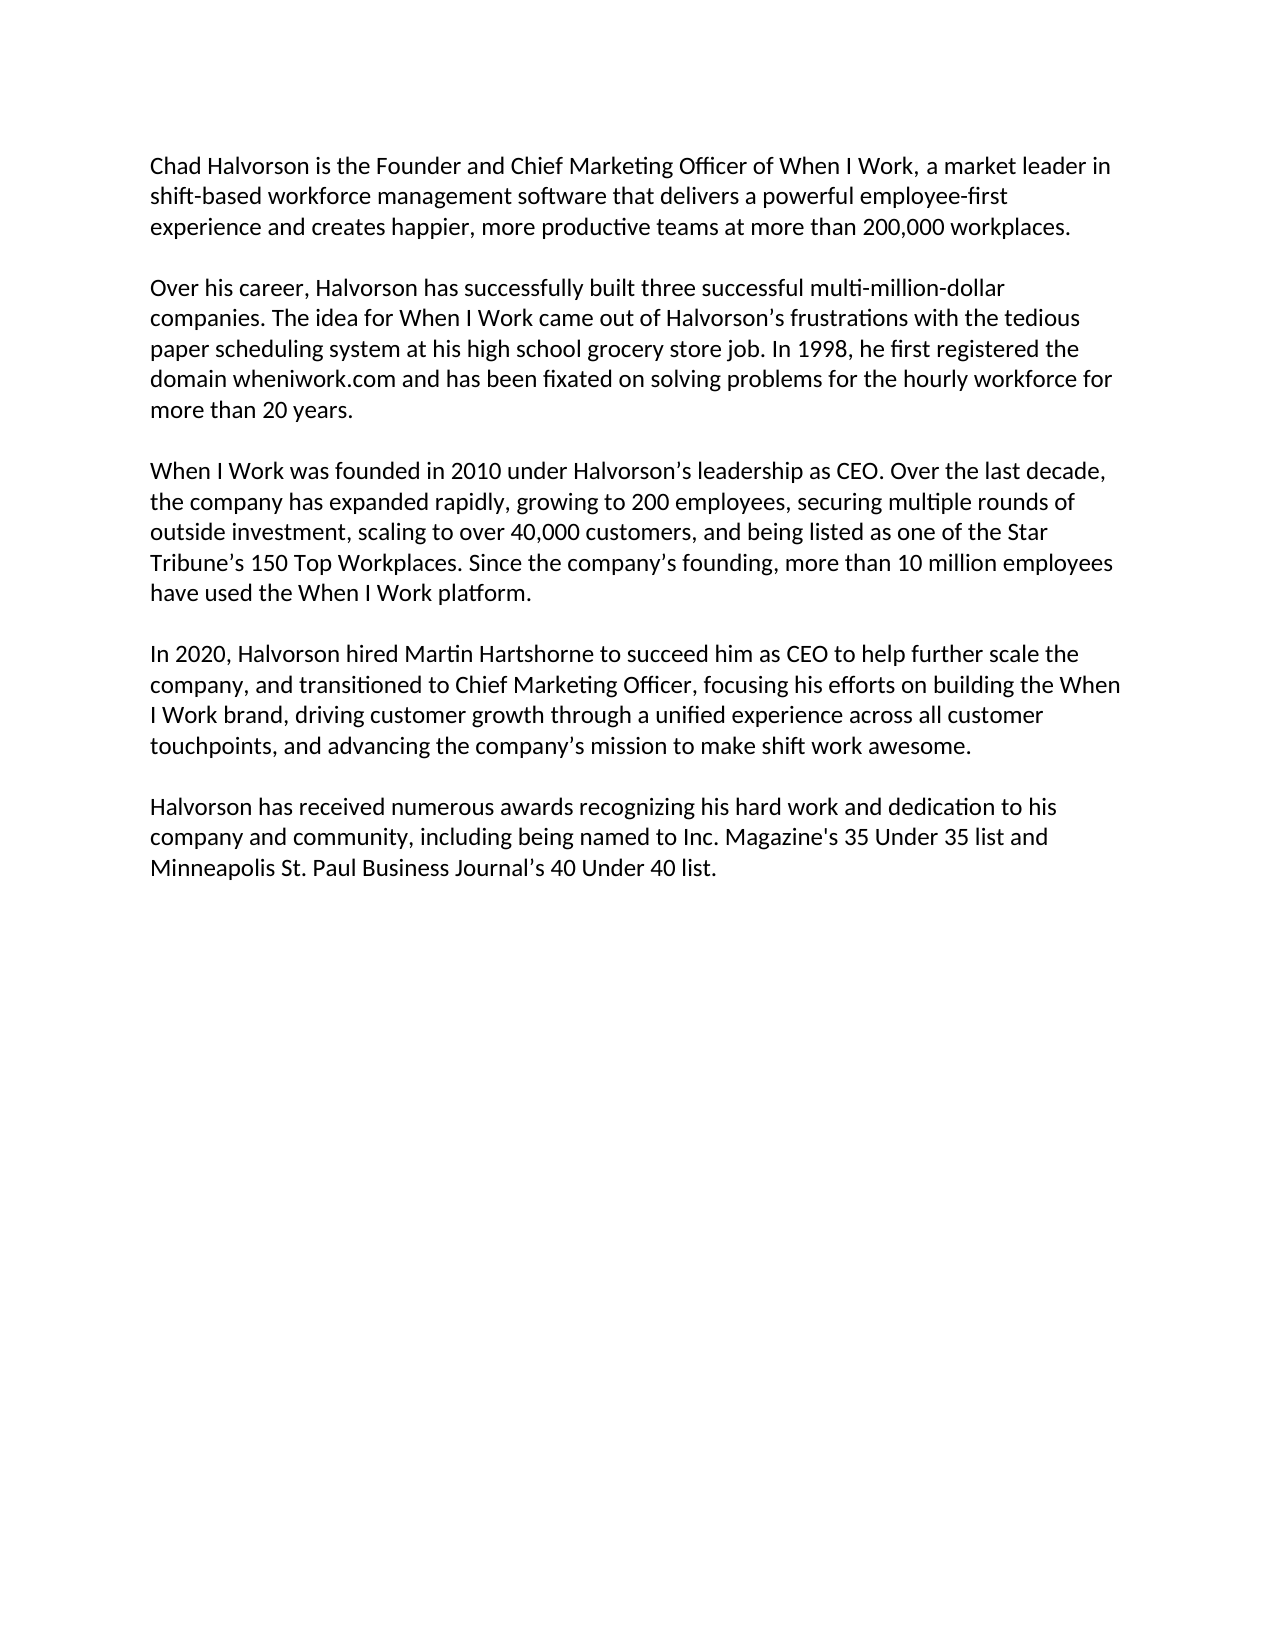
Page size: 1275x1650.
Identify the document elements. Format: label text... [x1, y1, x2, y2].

text Chad Halvorson is the Founder and Chief Marketing Officer of When I Work, a market leader in shift-based workforce management software that delivers a powerful employee-first experience and creates happier, more productive teams at more than 200,000 workplaces. [150, 150, 926, 181]
text Halvorson has received numerous awards recognizing his hard work and dedication to his company and community, including being named to Inc. Magazine's 35 Under 35 list and Minneapolis St. Paul Business Journal’s 40 Under 40 list. [150, 791, 1125, 882]
text When I Work was founded in 2010 under Halvorson’s leadership as CEO. Over the last decade, the company has expanded rapidly, growing to 200 employees, securing multiple rounds of outside investment, scaling to over 40,000 customers, and being listed as one of the Star Tribune’s 150 Top Workplaces. Since the company’s founding, more than 10 million employees have used the When I Work platform. [532, 455, 1125, 608]
text Over his career, Halvorson has successfully built three successful multi-million-dollar companies. The idea for When I Work came out of Halvorson’s frustrations with the tedious paper scheduling system at his high school grocery store job. In 1998, he first registered the domain wheniwork.com and has been fixated on solving problems for the hourly workforce for more than 20 years. [354, 272, 1125, 425]
